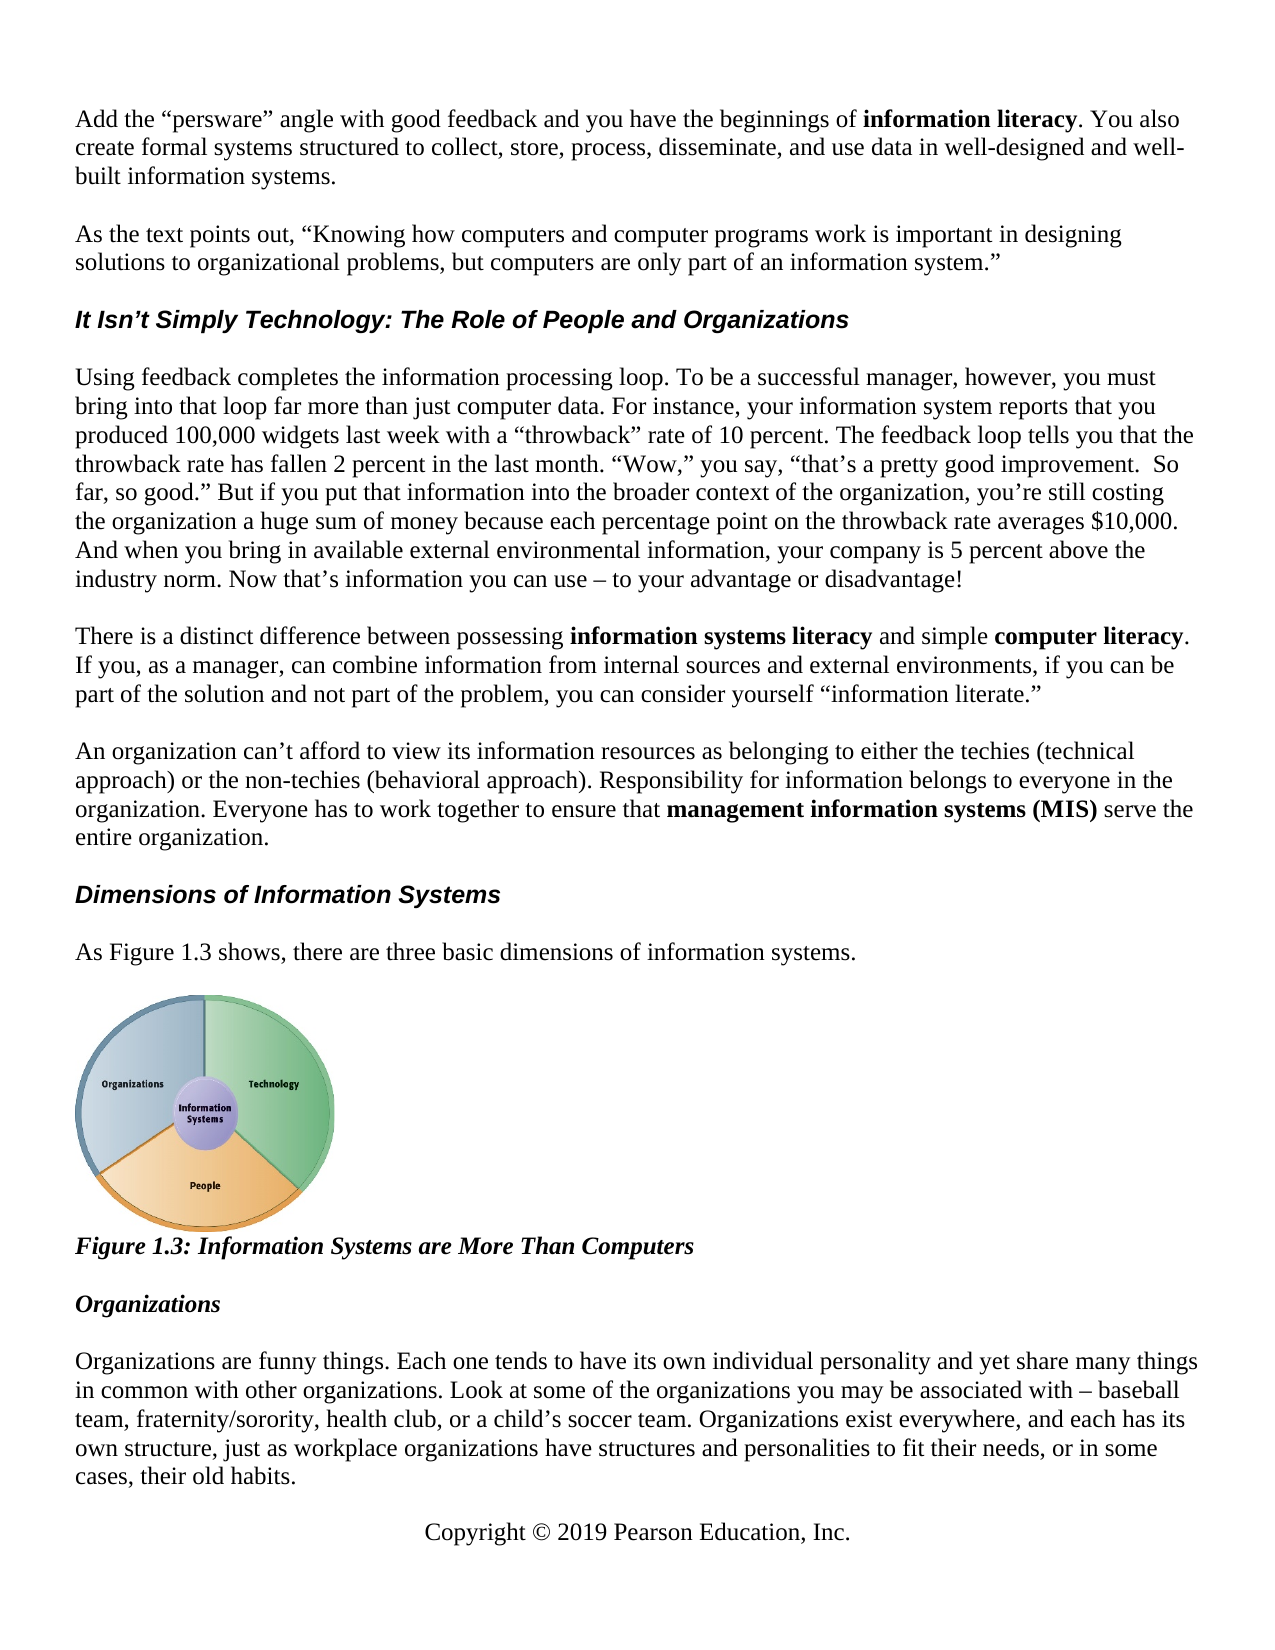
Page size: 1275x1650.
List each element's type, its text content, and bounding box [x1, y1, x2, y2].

text There is a distinct difference between possessing information systems literacy and simple computer literacy. If you, as a manager, can combine information from internal sources and external environments, if you can be part of the solution and not part of the problem, you can consider yourself “information literate.” [75, 621, 1200, 707]
text Figure 1.3: Information Systems are More Than Computers [75, 1231, 1200, 1260]
text Organizations are funny things. Each one tends to have its own individual personality and yet share many things in common with other organizations. Look at some of the organizations you may be associated with – baseball team, fraternity/sorority, health club, or a child’s soccer team. Organizations exist everywhere, and each has its own structure, just as workplace organizations have structures and personalities to fit their needs, or in some cases, their old habits. [75, 1346, 1200, 1490]
subtitle Organizations [75, 1289, 1200, 1318]
text Add the “persware” angle with good feedback and you have the beginnings of information literacy. You also create formal systems structured to collect, store, process, disseminate, and use data in well-designed and well-built information systems. [75, 104, 1200, 190]
subtitle It Isn’t Simply Technology: The Role of People and Organizations [75, 305, 1200, 334]
text As Figure 1.3 shows, there are three basic dimensions of information systems. [75, 937, 1200, 966]
text Using feedback completes the information processing loop. To be a successful manager, however, you must bring into that loop far more than just computer data. For instance, your information system reports that you produced 100,000 widgets last week with a “throwback” rate of 10 percent. The feedback loop tells you that the throwback rate has fallen 2 percent in the last month. “Wow,” you say, “that’s a pretty good improvement. So far, so good.” But if you put that information into the broader context of the organization, you’re still costing the organization a huge sum of money because each percentage point on the throwback rate averages $10,000. And when you bring in available external environmental information, your company is 5 percent above the industry norm. Now that’s information you can use – to your advantage or disadvantage! [75, 362, 1200, 592]
text As the text points out, “Knowing how computers and computer programs work is important in designing solutions to organizational problems, but computers are only part of an information system.” [75, 219, 1200, 276]
text An organization can’t afford to view its information resources as belonging to either the techies (technical approach) or the non-techies (behavioral approach). Responsibility for information belongs to everyone in the organization. Everyone has to work together to ensure that management information systems (M I S) serve the entire organization. [75, 736, 1200, 851]
subtitle Dimensions of Information Systems [75, 880, 1200, 909]
picture [75, 995, 335, 1232]
